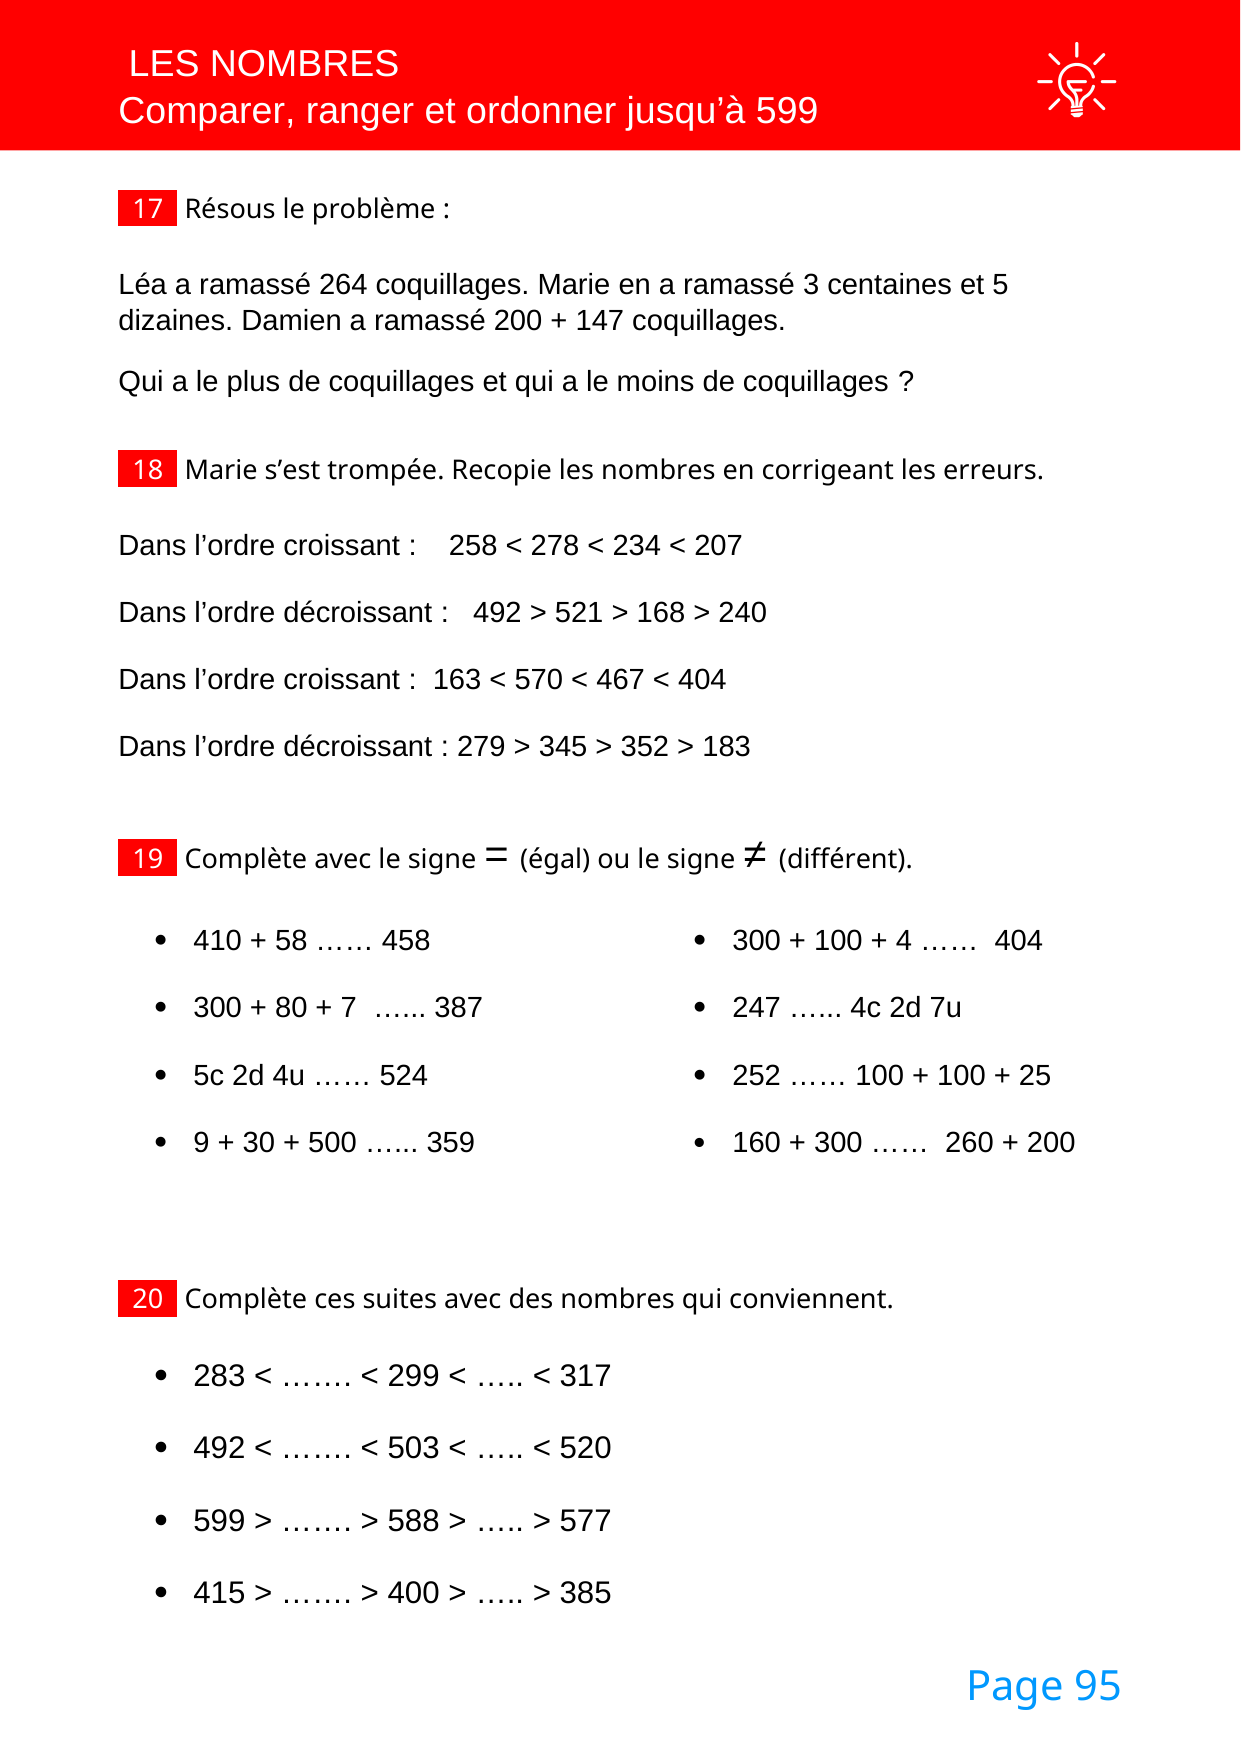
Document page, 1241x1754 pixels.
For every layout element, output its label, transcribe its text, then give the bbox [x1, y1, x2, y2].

text Léa a ramassé 264 coquillages. Marie en a ramassé 3 centaines et 5 dizaines. Damien a ramassé 200 + 147 coquillages. [118, 267, 1122, 337]
text Dans l’ordre décroissant : 492 > 521 > 168 > 240 [118, 595, 1122, 628]
text 18 Marie s’est trompée. Recopie les nombres en corrigeant les erreurs. [177, 450, 1122, 487]
text Dans l’ordre décroissant : 279 > 345 > 352 > 183 [118, 729, 1122, 762]
list 492 < ……. < 503 < ….. < 520 [156, 1429, 1122, 1466]
list 410 + 58 …… 458 [156, 923, 583, 956]
text 17 Résous le problème : [118, 189, 1122, 226]
list 252 …… 100 + 100 + 25 [694, 1058, 1122, 1091]
list 283 < ……. < 299 < ….. < 317 [156, 1357, 1122, 1393]
list 9 + 30 + 500 …... 359 [156, 1125, 583, 1159]
picture [1034, 42, 1123, 120]
list 415 > ……. > 400 > ….. > 385 [156, 1574, 1122, 1610]
list 5c 2d 4u …… 524 [156, 1058, 583, 1091]
list 300 + 100 + 4 …… 404 [694, 923, 1122, 956]
list 160 + 300 …… 260 + 200 [694, 1125, 1122, 1159]
text 20 Complète ces suites avec des nombres qui conviennent. [177, 1280, 1122, 1317]
text Qui a le plus de coquillages et qui a le moins de coquillages ? [118, 364, 1122, 398]
list 300 + 80 + 7 …... 387 [156, 990, 583, 1024]
list 247 …... 4c 2d 7u [694, 990, 1122, 1024]
text 19 Complète avec le signe = (égal) ou le signe ≠ (différent). [118, 833, 1122, 881]
list 599 > ……. > 588 > ….. > 577 [156, 1502, 1122, 1538]
text Dans l’ordre croissant : 163 < 570 < 467 < 404 [118, 662, 1122, 695]
text Dans l’ordre croissant : 258 < 278 < 234 < 207 [118, 528, 1122, 561]
